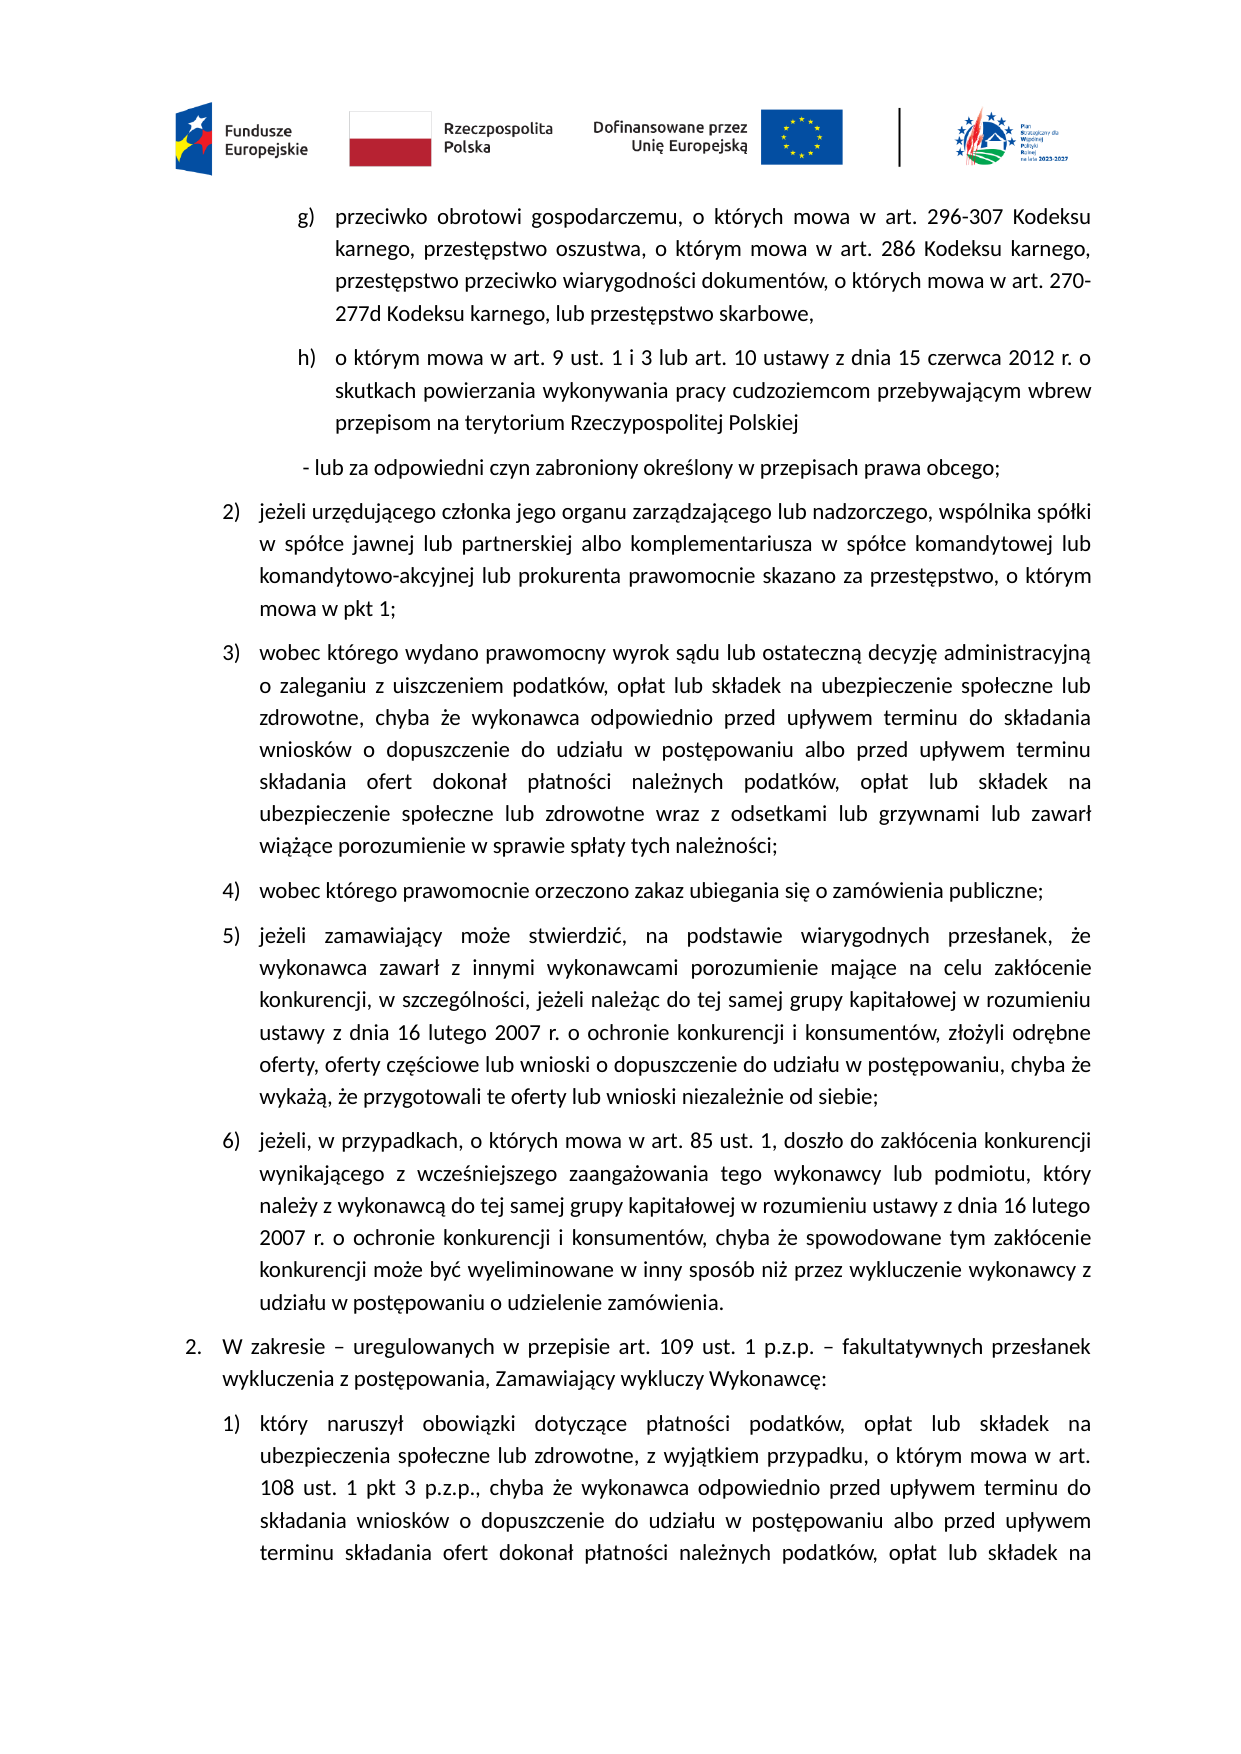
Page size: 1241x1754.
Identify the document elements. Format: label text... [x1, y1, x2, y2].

list jeżeli urzędującego członka jego organu zarządzającego lub nadzorczego, wspólnika spółki w spółce jawnej lub partnerskiej albo komplementariusza w spółce komandytowej lub komandytowo-akcyjnej lub prokurenta prawomocnie skazano za przestępstwo, o którym mowa w pkt 1; [222, 497, 1093, 622]
text - lub za odpowiedni czyn zabroniony określony w przepisach prawa obcego; [297, 453, 1093, 481]
list wobec którego wydano prawomocny wyrok sądu lub ostateczną decyzję administracyjną o zaleganiu z uiszczeniem podatków, opłat lub składek na ubezpieczenie społeczne lub zdrowotne, chyba że wykonawca odpowiednio przed upływem terminu do składania wniosków o dopuszczenie do udziału w postępowaniu albo przed upływem terminu składania ofert dokonał płatności należnych podatków, opłat lub składek na ubezpieczenie społeczne lub zdrowotne wraz z odsetkami lub grzywnami lub zawarł wiążące porozumienie w sprawie spłaty tych należności; [222, 638, 1093, 860]
list przeciwko obrotowi gospodarczemu, o których mowa w art. 296-307 Kodeksu karnego, przestępstwo oszustwa, o którym mowa w art. 286 Kodeksu karnego, przestępstwo przeciwko wiarygodności dokumentów, o których mowa w art. 270-277d Kodeksu karnego, lub przestępstwo skarbowe, [297, 203, 1093, 327]
list o którym mowa w art. 9 ust. 1 i 3 lub art. 10 ustawy z dnia 15 czerwca 2012 r. o skutkach powierzania wykonywania pracy cudzoziemcom przebywającym wbrew przepisom na terytorium Rzeczypospolitej Polskiej [297, 343, 1093, 436]
list W zakresie – uregulowanych w przepisie art. 109 ust. 1 p.z.p. – fakultatywnych przesłanek wykluczenia z postępowania, Zamawiający wykluczy Wykonawcę: [185, 1332, 1093, 1392]
picture [147, 73, 1093, 203]
list jeżeli, w przypadkach, o których mowa w art. 85 ust. 1, doszło do zakłócenia konkurencji wynikającego z wcześniejszego zaangażowania tego wykonawcy lub podmiotu, który należy z wykonawcą do tej samej grupy kapitałowej w rozumieniu ustawy z dnia 16 lutego 2007 r. o ochronie konkurencji i konsumentów, chyba że spowodowane tym zakłócenie konkurencji może być wyeliminowane w inny sposób niż przez wykluczenie wykonawcy z udziału w postępowaniu o udzielenie zamówienia. [222, 1127, 1093, 1316]
list wobec którego prawomocnie orzeczono zakaz ubiegania się o zamówienia publiczne; [222, 876, 1093, 904]
list jeżeli zamawiający może stwierdzić, na podstawie wiarygodnych przesłanek, że wykonawca zawarł z innymi wykonawcami porozumienie mające na celu zakłócenie konkurencji, w szczególności, jeżeli należąc do tej samej grupy kapitałowej w rozumieniu ustawy z dnia 16 lutego 2007 r. o ochronie konkurencji i konsumentów, złożyli odrębne oferty, oferty częściowe lub wnioski o dopuszczenie do udziału w postępowaniu, chyba że wykażą, że przygotowali te oferty lub wnioski niezależnie od siebie; [222, 921, 1093, 1110]
